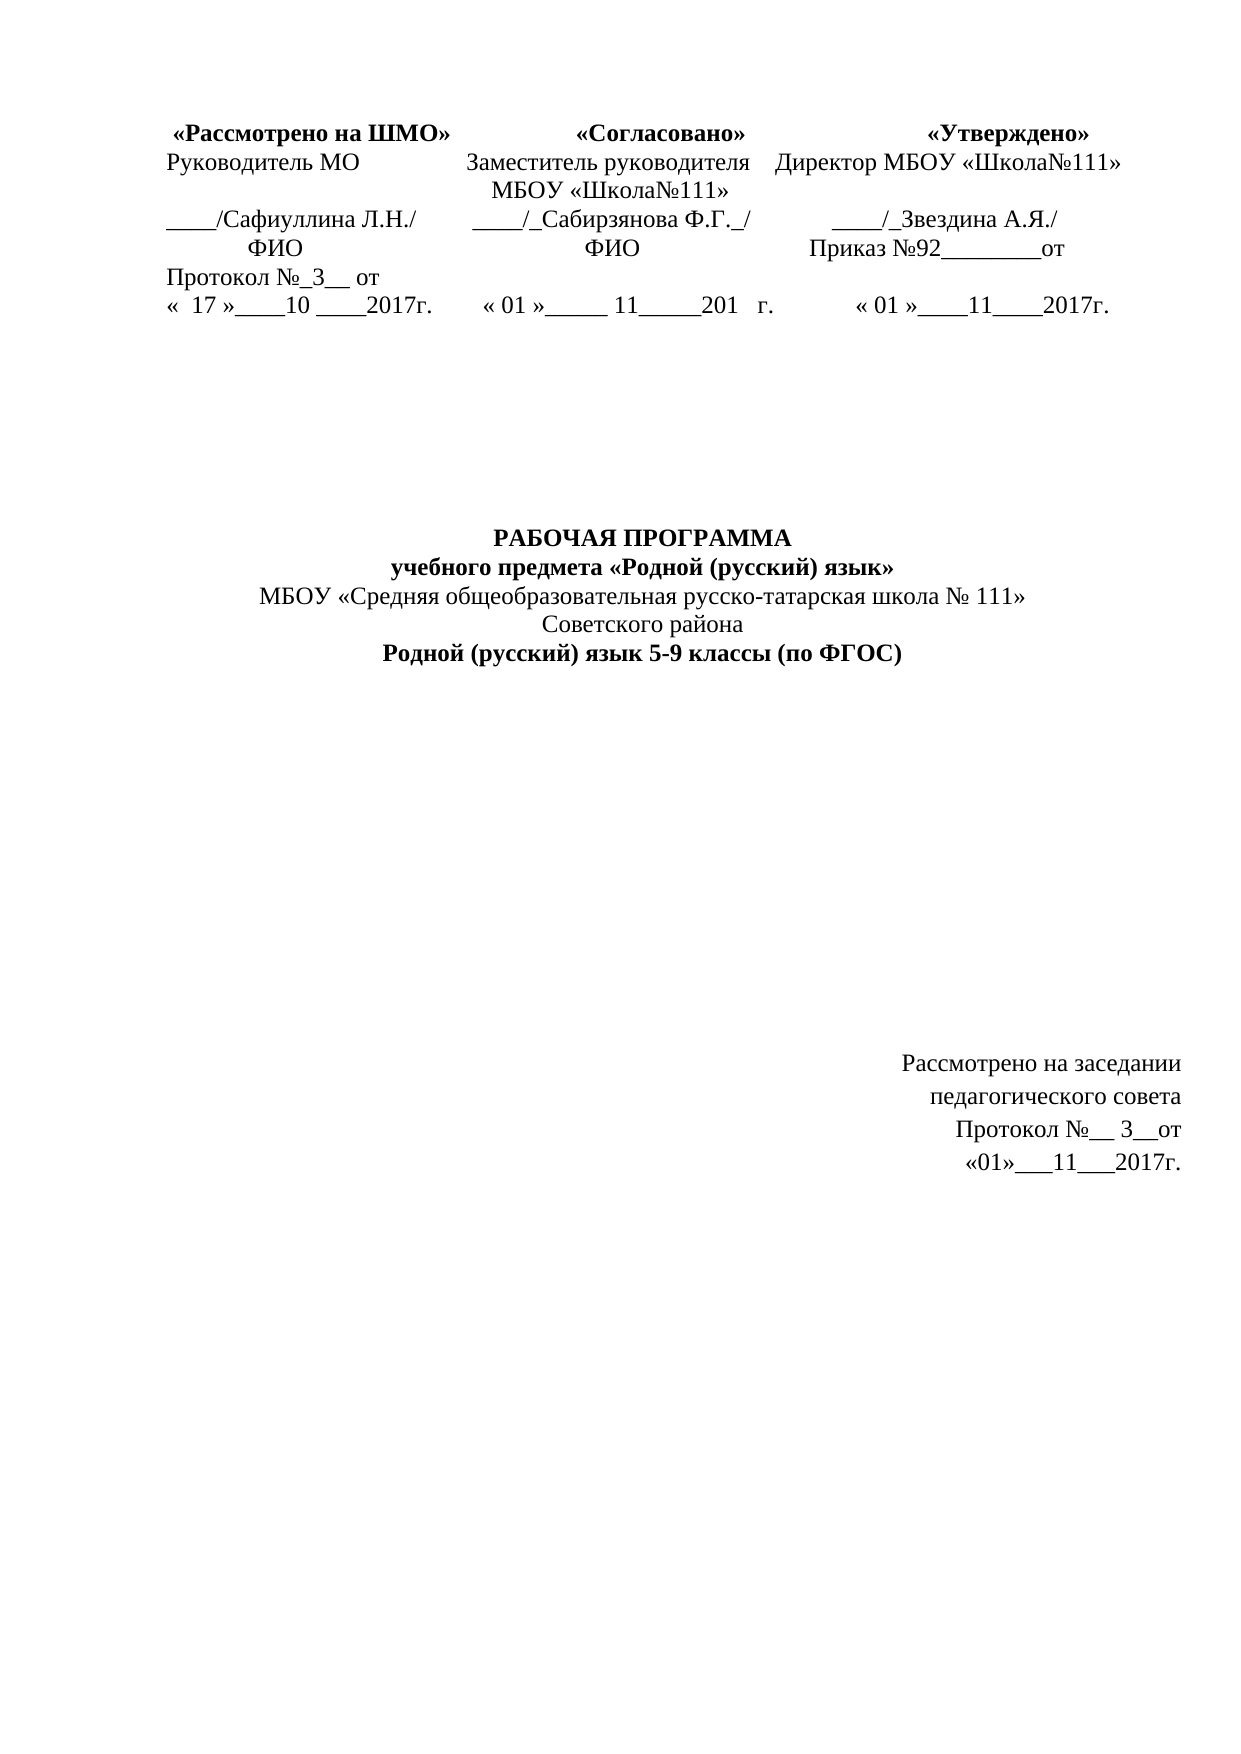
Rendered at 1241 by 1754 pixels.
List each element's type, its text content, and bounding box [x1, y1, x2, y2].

text ФИО ФИО Приказ №92________от [103, 233, 1181, 262]
text Протокол №_3__ от [103, 262, 1181, 291]
text « 17 »____10 ____2017г. « 01 »_____ 11_____201 г. « 01 »____11____2017г. [103, 291, 1181, 319]
text МБОУ «Средняя общеобразовательная русско-татарская школа № 111» [103, 581, 1181, 609]
text учебного предмета «Родной (русский) язык» [103, 552, 1181, 581]
text Рассмотрено на заседании [103, 1048, 1181, 1077]
text Протокол №__ 3__от [103, 1114, 1181, 1143]
text ____/Сафиуллина Л.Н./ ____/_Сабирзянова Ф.Г._/ ____/_Звездина А.Я./ [103, 204, 1181, 233]
text «Рассмотрено на ШМО» «Согласовано» «Утверждено» [103, 118, 1181, 147]
text Советского района [103, 609, 1181, 638]
text МБОУ «Школа№111» [103, 176, 1181, 204]
text Родной (русский) язык 5-9 классы (по ФГОС) [103, 638, 1181, 667]
text Руководитель МО Заместитель руководителя Директор МБОУ «Школа№111» [103, 147, 1181, 176]
text педагогического совета [103, 1081, 1181, 1110]
text РАБОЧАЯ ПРОГРАММА [103, 523, 1181, 552]
text «01»___11___2017г. [103, 1147, 1181, 1176]
